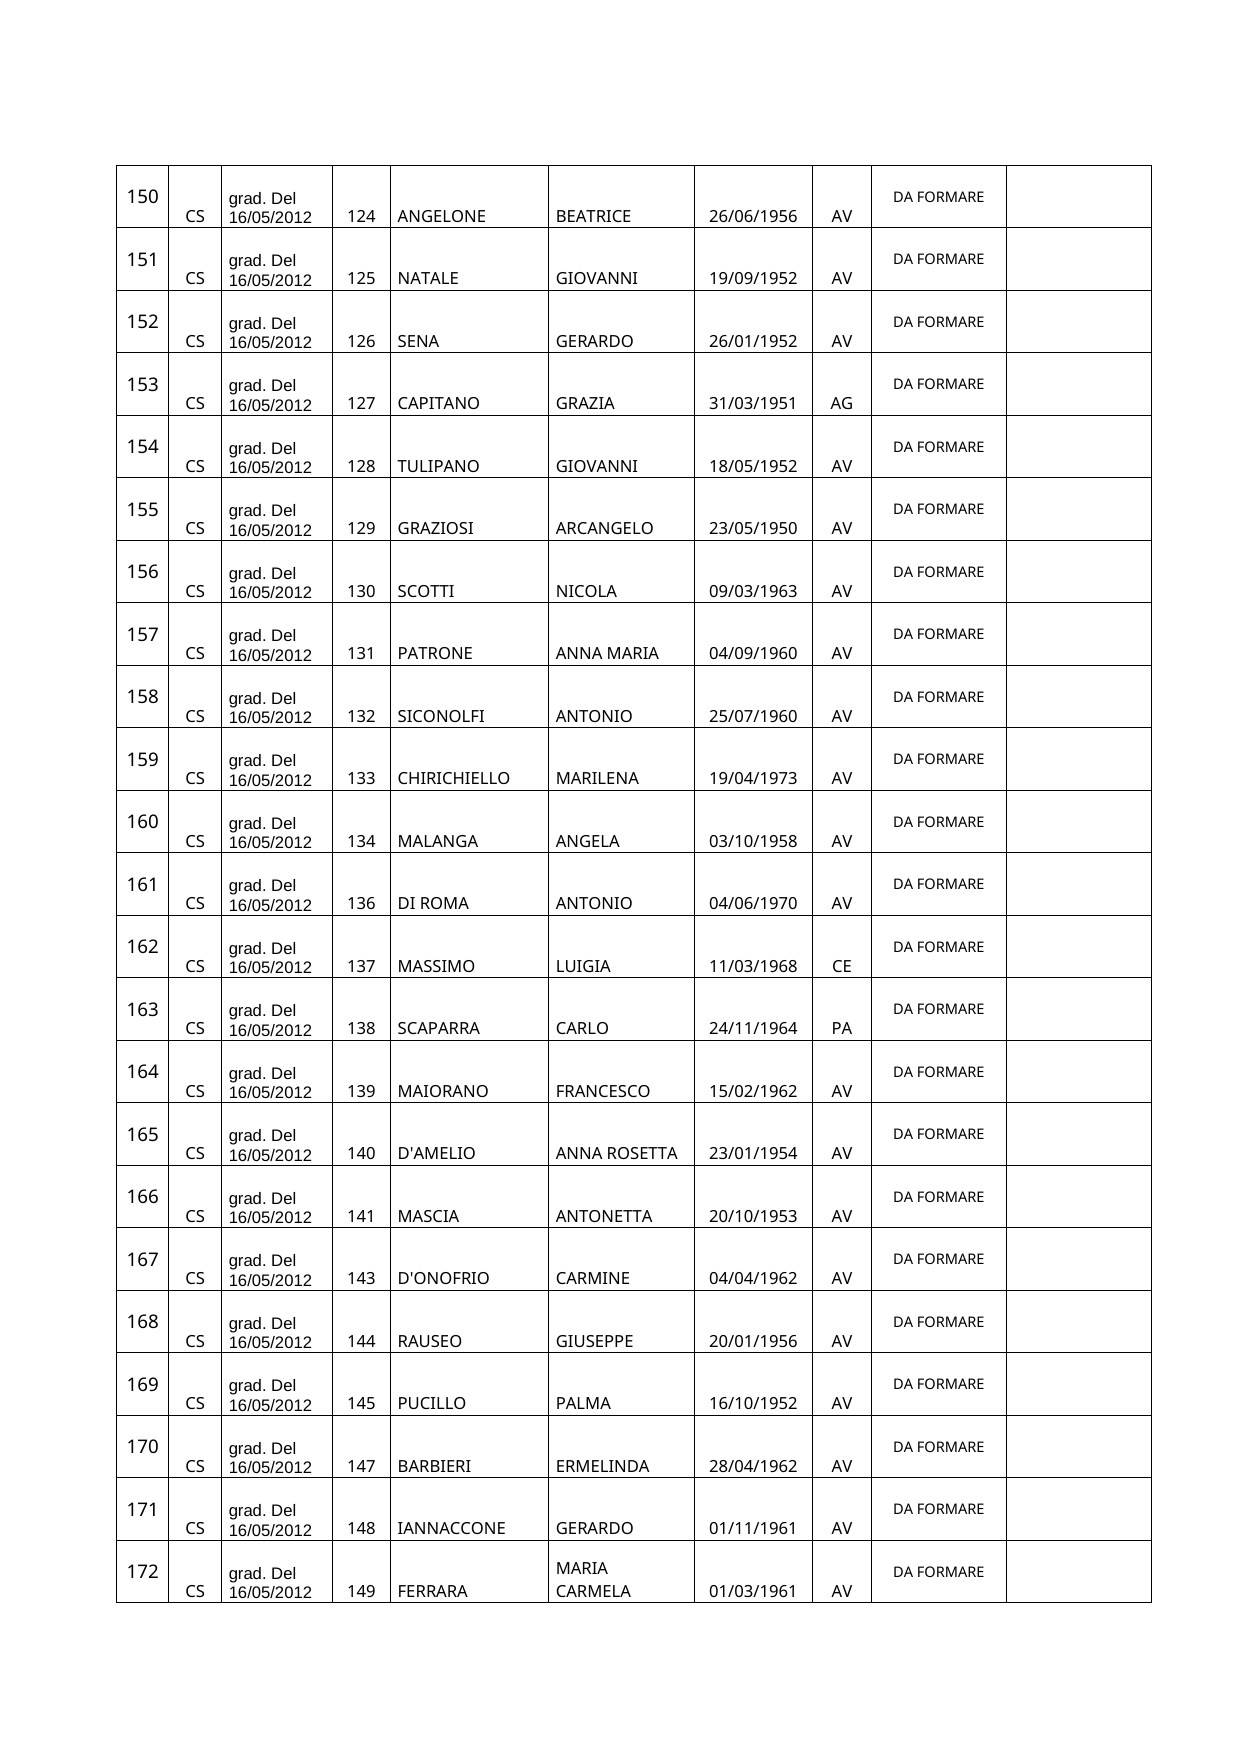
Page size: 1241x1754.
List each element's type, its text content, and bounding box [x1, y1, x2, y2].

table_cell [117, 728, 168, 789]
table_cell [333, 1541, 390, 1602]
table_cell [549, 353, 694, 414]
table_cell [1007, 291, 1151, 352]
table_cell ANGELONE [391, 166, 548, 227]
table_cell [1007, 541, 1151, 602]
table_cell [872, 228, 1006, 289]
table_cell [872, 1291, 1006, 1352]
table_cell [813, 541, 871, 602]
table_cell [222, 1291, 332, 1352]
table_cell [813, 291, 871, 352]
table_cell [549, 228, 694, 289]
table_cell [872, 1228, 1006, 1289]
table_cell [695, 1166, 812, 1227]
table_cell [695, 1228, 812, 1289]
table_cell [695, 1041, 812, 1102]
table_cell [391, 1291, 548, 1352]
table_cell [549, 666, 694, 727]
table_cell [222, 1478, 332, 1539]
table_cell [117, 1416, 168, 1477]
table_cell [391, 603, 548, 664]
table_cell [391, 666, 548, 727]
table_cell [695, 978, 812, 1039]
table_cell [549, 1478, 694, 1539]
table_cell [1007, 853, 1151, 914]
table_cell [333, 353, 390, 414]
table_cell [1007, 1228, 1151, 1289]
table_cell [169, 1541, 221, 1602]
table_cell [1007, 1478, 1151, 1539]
table_cell CS [169, 166, 221, 227]
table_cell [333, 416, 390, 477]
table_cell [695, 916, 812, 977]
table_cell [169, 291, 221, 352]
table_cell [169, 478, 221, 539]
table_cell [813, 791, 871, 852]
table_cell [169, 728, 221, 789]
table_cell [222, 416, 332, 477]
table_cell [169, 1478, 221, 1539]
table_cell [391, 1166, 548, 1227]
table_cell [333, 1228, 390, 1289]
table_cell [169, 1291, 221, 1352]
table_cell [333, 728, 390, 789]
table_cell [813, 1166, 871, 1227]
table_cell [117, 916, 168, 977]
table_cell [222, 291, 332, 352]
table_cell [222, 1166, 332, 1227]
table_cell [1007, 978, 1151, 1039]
table_cell BEATRICE [549, 166, 694, 227]
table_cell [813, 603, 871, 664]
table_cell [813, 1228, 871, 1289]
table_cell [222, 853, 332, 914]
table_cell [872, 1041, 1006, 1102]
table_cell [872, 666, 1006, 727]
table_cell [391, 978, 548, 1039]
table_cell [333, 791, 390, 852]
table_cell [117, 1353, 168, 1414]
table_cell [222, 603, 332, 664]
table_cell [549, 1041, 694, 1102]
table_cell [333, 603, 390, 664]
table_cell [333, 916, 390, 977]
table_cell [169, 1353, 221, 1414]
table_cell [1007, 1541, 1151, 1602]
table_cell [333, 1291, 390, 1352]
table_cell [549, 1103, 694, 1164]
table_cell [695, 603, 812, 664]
table_cell 26/06/1956 [695, 166, 812, 227]
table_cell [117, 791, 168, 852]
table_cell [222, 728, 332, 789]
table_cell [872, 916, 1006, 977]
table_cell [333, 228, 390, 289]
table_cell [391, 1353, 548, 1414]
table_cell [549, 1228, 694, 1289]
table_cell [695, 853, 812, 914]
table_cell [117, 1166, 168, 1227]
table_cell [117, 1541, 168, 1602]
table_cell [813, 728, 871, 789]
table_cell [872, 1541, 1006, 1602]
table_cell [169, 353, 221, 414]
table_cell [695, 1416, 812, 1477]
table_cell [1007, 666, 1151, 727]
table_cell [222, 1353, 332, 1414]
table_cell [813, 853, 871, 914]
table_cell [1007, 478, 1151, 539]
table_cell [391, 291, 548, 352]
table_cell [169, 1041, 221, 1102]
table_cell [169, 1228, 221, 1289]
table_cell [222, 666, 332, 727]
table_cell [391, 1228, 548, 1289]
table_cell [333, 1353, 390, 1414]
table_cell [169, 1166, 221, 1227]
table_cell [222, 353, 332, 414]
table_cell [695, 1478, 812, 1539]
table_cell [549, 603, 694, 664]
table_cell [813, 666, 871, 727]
table_cell 124 [333, 166, 390, 227]
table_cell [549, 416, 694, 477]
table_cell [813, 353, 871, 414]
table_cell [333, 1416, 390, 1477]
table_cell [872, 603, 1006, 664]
table_cell AV [813, 166, 871, 227]
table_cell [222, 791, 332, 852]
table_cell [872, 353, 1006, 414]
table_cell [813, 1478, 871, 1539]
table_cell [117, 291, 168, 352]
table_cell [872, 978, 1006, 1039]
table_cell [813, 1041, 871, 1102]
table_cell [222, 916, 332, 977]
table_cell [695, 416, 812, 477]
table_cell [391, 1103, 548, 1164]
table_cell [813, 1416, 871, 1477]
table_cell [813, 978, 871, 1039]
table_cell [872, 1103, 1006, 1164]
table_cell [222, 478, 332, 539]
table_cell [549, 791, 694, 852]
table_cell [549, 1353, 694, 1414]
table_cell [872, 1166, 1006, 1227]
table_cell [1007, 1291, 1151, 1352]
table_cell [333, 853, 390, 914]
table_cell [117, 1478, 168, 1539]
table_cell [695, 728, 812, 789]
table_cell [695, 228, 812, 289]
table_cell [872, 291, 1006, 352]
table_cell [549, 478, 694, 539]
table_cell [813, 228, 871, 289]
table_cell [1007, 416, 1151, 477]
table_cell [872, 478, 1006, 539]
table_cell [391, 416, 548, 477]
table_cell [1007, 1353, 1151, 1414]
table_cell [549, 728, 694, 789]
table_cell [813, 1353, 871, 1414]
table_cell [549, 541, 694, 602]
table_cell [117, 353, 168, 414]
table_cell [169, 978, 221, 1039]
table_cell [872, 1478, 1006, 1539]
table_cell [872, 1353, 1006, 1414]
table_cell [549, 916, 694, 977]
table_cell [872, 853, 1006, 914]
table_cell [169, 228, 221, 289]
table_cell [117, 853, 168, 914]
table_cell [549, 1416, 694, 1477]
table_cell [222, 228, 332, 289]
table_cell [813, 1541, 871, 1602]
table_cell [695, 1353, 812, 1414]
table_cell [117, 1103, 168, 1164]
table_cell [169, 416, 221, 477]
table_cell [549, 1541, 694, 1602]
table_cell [222, 166, 332, 227]
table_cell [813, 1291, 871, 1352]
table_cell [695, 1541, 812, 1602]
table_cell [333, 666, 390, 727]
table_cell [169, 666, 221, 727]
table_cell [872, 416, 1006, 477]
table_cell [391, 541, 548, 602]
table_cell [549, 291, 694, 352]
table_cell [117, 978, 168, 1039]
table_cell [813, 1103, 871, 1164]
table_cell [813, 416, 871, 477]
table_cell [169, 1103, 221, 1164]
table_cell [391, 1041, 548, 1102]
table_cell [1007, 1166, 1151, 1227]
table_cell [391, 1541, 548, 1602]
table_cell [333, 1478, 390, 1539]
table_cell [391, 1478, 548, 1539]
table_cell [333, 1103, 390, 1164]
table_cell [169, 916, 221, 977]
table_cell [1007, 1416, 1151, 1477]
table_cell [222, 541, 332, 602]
table_cell 150 [117, 166, 168, 227]
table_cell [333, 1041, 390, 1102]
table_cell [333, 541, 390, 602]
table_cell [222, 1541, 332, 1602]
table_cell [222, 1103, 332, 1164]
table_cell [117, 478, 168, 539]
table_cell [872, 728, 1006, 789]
table_cell DA FORMARE [872, 166, 1006, 227]
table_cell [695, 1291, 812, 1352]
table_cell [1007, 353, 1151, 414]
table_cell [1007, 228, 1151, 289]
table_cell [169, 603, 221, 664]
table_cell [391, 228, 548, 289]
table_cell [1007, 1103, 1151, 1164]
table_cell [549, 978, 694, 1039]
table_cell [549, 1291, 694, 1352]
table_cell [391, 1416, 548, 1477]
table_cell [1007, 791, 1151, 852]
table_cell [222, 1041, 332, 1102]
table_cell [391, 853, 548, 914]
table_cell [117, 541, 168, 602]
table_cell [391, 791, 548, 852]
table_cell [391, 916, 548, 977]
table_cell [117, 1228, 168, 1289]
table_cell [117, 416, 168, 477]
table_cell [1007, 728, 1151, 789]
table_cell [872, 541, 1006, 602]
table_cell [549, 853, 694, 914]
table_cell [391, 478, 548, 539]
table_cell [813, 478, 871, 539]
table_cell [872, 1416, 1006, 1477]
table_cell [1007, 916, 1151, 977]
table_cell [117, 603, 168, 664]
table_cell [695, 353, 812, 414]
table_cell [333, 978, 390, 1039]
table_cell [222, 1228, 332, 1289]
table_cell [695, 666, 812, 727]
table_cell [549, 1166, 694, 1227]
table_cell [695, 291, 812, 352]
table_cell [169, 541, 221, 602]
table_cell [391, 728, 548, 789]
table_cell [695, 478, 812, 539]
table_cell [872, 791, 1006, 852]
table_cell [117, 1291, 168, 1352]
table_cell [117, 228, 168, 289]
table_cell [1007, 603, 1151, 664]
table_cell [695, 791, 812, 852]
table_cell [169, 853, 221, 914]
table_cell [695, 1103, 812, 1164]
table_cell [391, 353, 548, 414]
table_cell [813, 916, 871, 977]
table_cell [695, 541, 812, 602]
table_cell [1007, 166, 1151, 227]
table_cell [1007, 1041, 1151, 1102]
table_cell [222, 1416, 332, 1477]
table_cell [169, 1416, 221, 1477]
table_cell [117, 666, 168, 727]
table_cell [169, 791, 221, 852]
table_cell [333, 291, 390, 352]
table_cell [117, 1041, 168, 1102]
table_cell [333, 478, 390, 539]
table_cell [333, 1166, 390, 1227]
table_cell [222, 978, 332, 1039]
